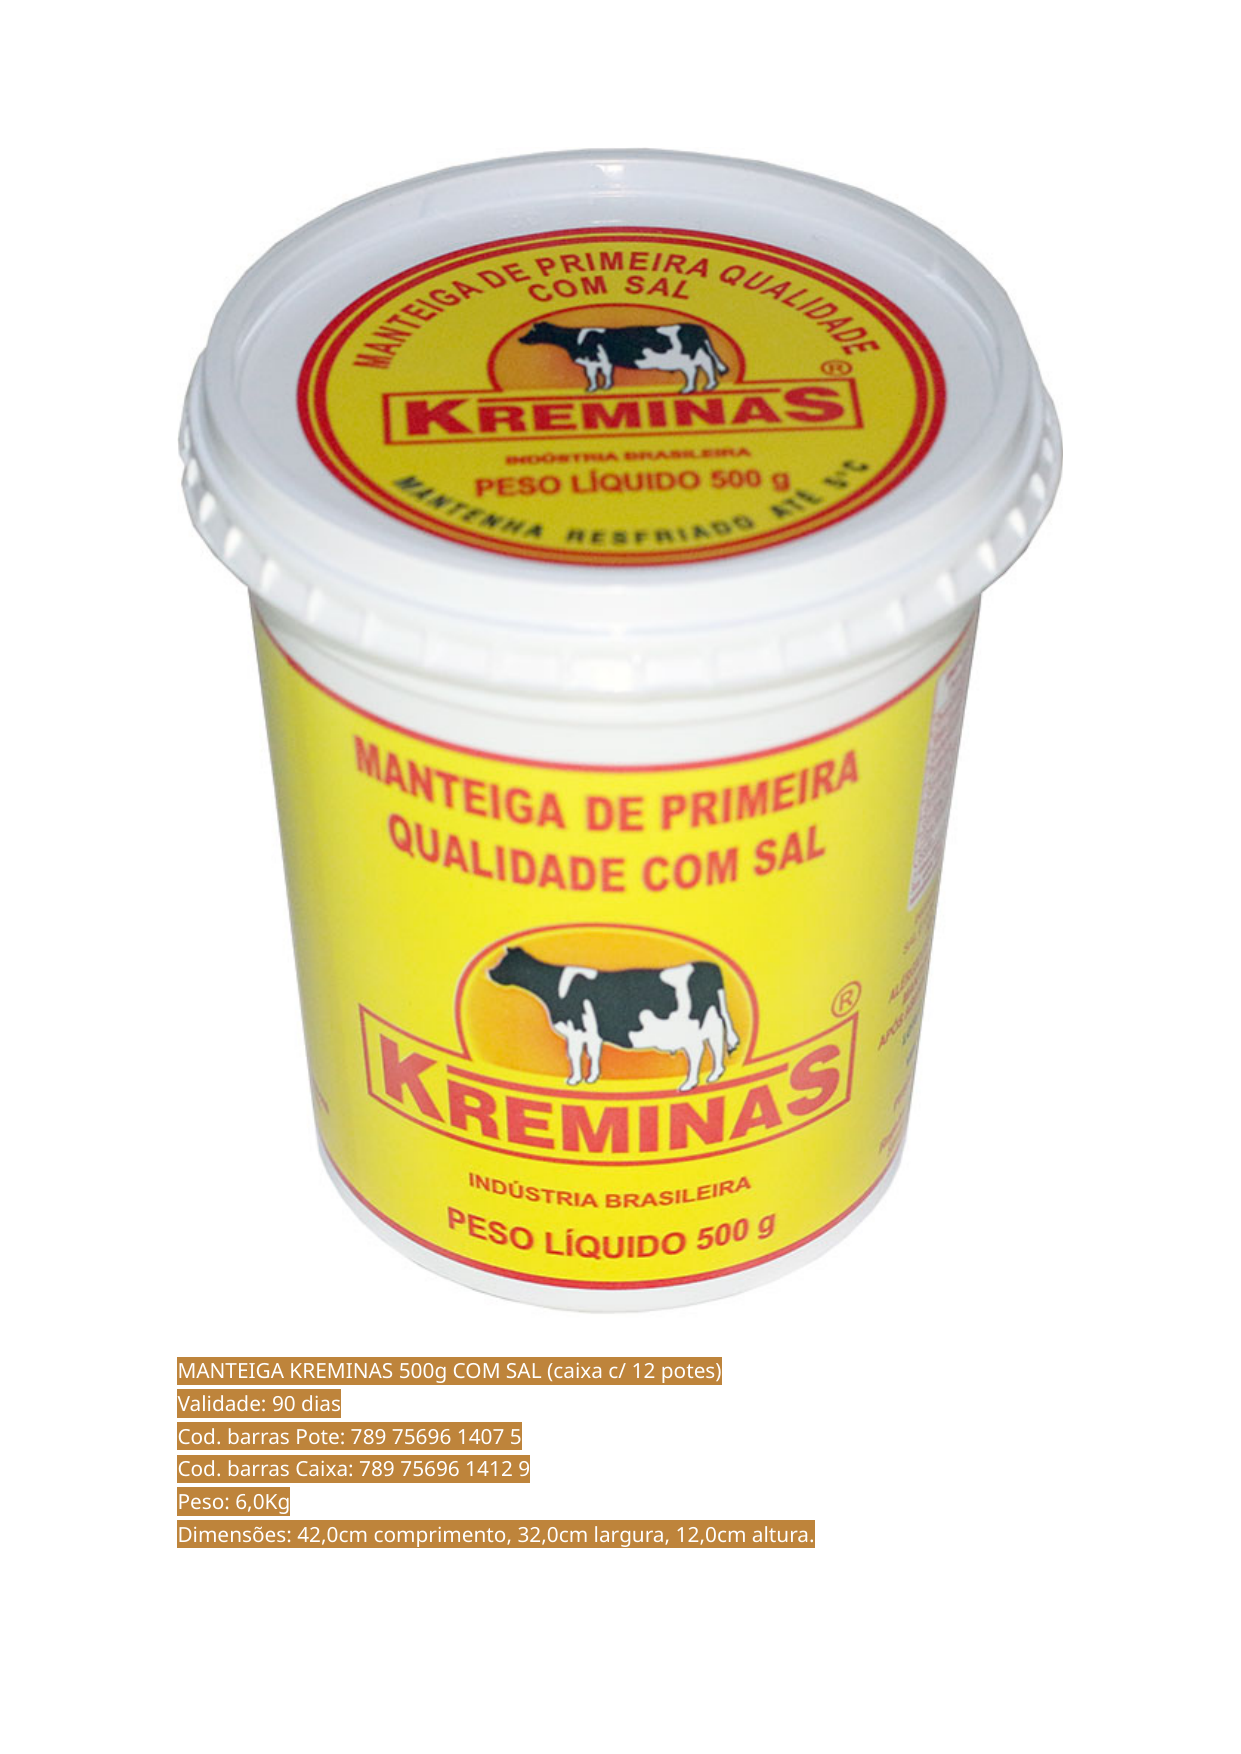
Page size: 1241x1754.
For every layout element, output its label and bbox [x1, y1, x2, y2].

picture [177, 147, 1063, 1320]
text [177, 1320, 1063, 1548]
